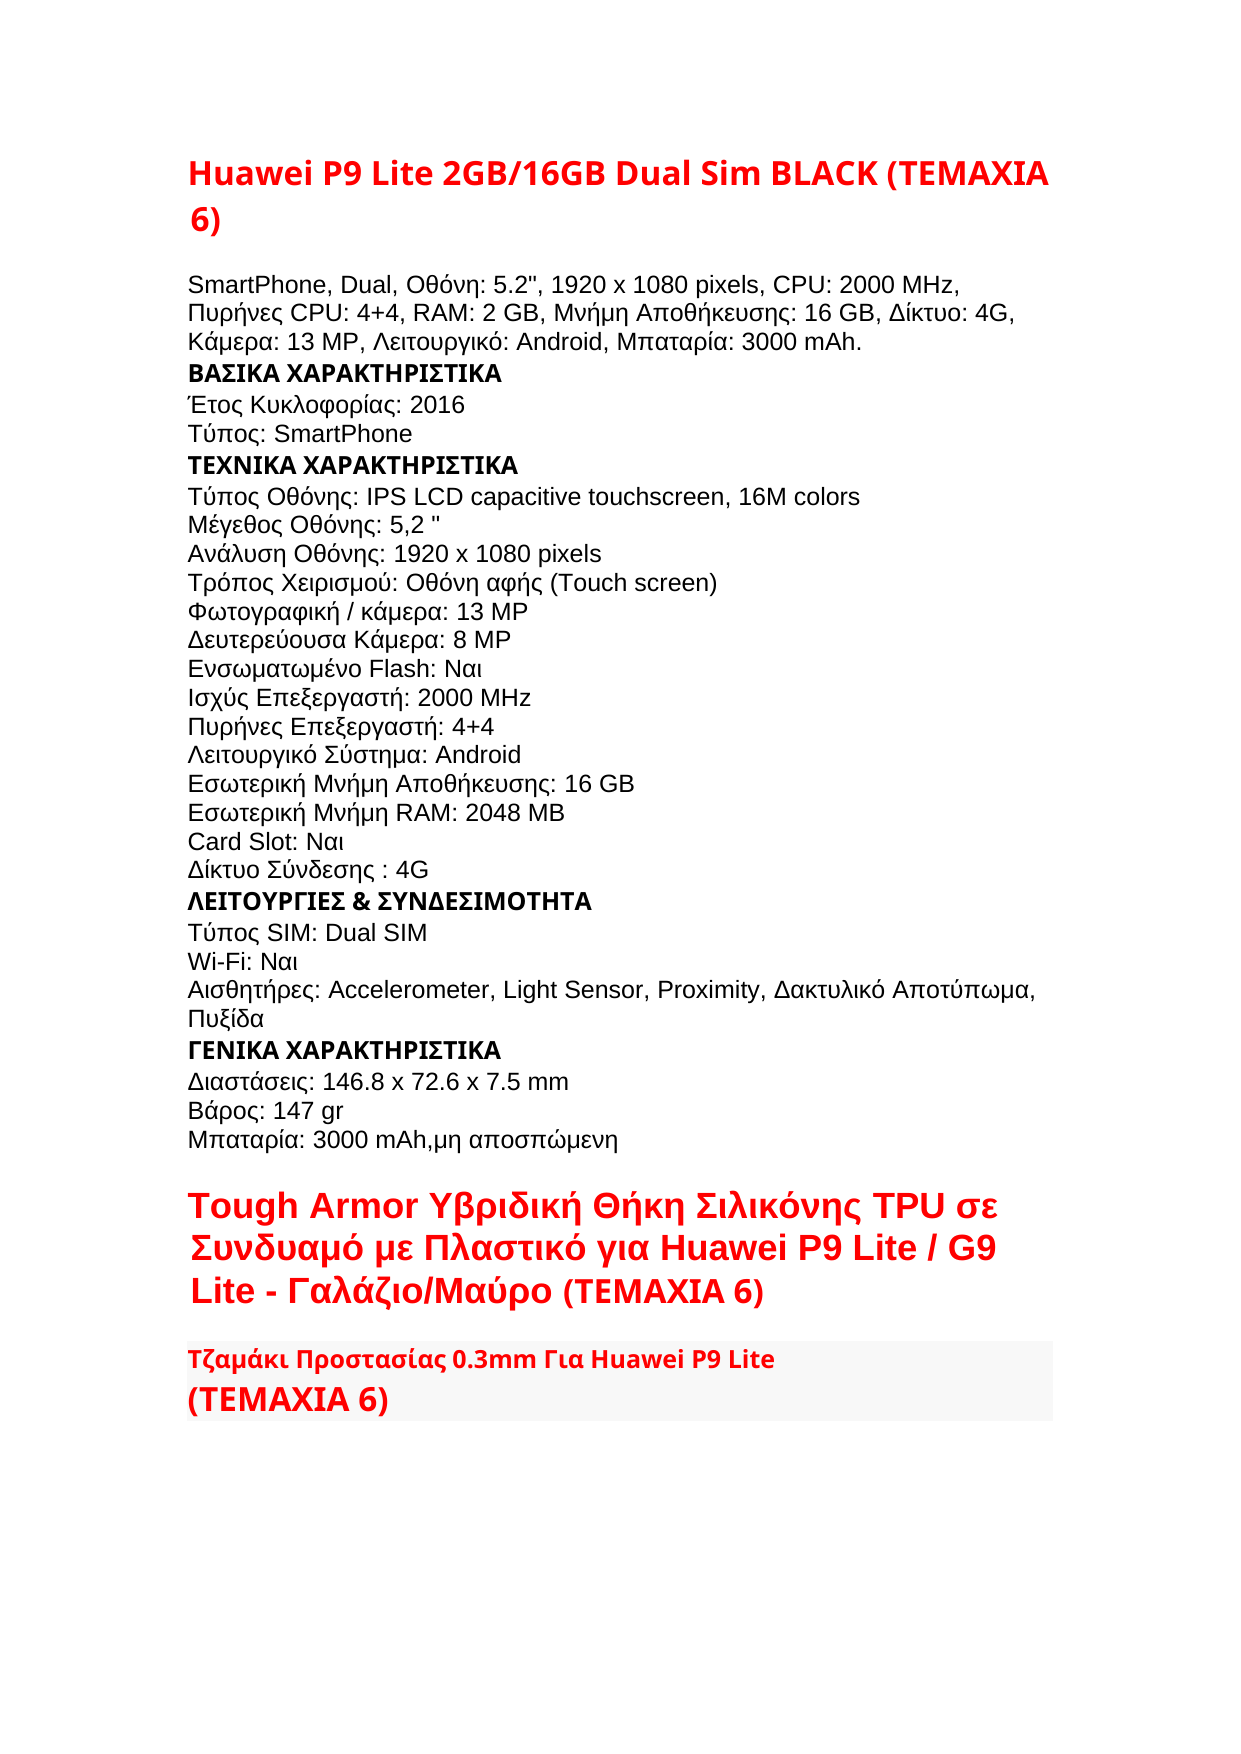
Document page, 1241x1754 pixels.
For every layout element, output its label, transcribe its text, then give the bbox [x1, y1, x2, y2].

text Λειτουργικό Σύστημα: Android [187, 740, 1053, 769]
text Μπαταρία: 3000 mAh,μη αποσπώμενη [187, 1124, 1053, 1153]
text Αισθητήρες: Accelerometer, Light Sensor, Proximity, Δακτυλικό Αποτύπωμα, Πυξίδα [187, 976, 1053, 1033]
text Βάρος: 147 gr [187, 1096, 1053, 1124]
text Πυρήνες Επεξεργαστή: 4+4 [187, 711, 1053, 740]
subtitle (ΤΕΜΑΧΙΑ 6) [187, 1375, 1053, 1421]
text Εσωτερική Μνήμη RAM: 2048 MB [187, 798, 1053, 826]
text Τρόπος Χειρισμού: Οθόνη αφής (Touch screen) [187, 568, 1053, 596]
text ΓΕΝΙΚΑ ΧΑΡΑΚΤΗΡΙΣΤΙΚΑ [187, 1033, 1053, 1067]
text Εσωτερική Μνήμη Αποθήκευσης: 16 GB [187, 769, 1053, 798]
text Τύπος SIM: Dual SIM [187, 918, 1053, 947]
text Δευτερεύουσα Κάμερα: 8 MP [187, 625, 1053, 654]
text ΛΕΙΤΟΥΡΓΙΕΣ & ΣΥΝΔΕΣΙΜΟΤΗΤΑ [187, 884, 1053, 918]
text Wi-Fi: Ναι [187, 947, 1053, 976]
text Διαστάσεις: 146.8 x 72.6 x 7.5 mm [187, 1067, 1053, 1096]
text ΒΑΣΙΚΑ ΧΑΡΑΚΤΗΡΙΣΤΙΚΑ [187, 356, 1053, 390]
text Φωτογραφική / κάμερα: 13 MP [187, 596, 1053, 625]
text Δίκτυο Σύνδεσης : 4G [187, 855, 1053, 884]
text Μέγεθος Οθόνης: 5,2 " [187, 510, 1053, 539]
subtitle Huawei P9 Lite 2GB/16GB Dual Sim BLACK (ΤΕΜΑΧΙΑ 6) [187, 150, 1053, 241]
text Ανάλυση Οθόνης: 1920 x 1080 pixels [187, 539, 1053, 568]
text Ισχύς Επεξεργαστή: 2000 MHz [187, 683, 1053, 711]
text Card Slot: Ναι [187, 826, 1053, 855]
subtitle Tough Armor Υβριδική Θήκη Σιλικόνης TPU σε Συνδυαμό με Πλαστικό για Huawei P9 Lite / G9 Lite - Γαλάζιο/Μαύρο (ΤΕΜΑΧΙΑ 6) [187, 1184, 1053, 1313]
subtitle Τζαμάκι Προστασίας 0.3mm Για Huawei P9 Lite [187, 1341, 1053, 1375]
text Τύπος Οθόνης: IPS LCD capacitive touchscreen, 16M colors [187, 481, 1053, 510]
text Έτος Κυκλοφορίας: 2016 [187, 390, 1053, 419]
text Τύπος: SmartPhone [187, 419, 1053, 447]
text ΤΕΧΝΙΚΑ ΧΑΡΑΚΤΗΡΙΣΤΙΚΑ [187, 447, 1053, 481]
text SmartPhone, Dual, Οθόνη: 5.2", 1920 x 1080 pixels, CPU: 2000 MHz, Πυρήνες CPU: 4+4, RAM: 2 GB, Μνήμη Αποθήκευσης: 16 GB, Δίκτυο: 4G, Κάμερα: 13 MP, Λειτουργικό: Android, Μπαταρία: 3000 mAh. [187, 269, 1053, 356]
text Ενσωματωμένο Flash: Ναι [187, 654, 1053, 683]
